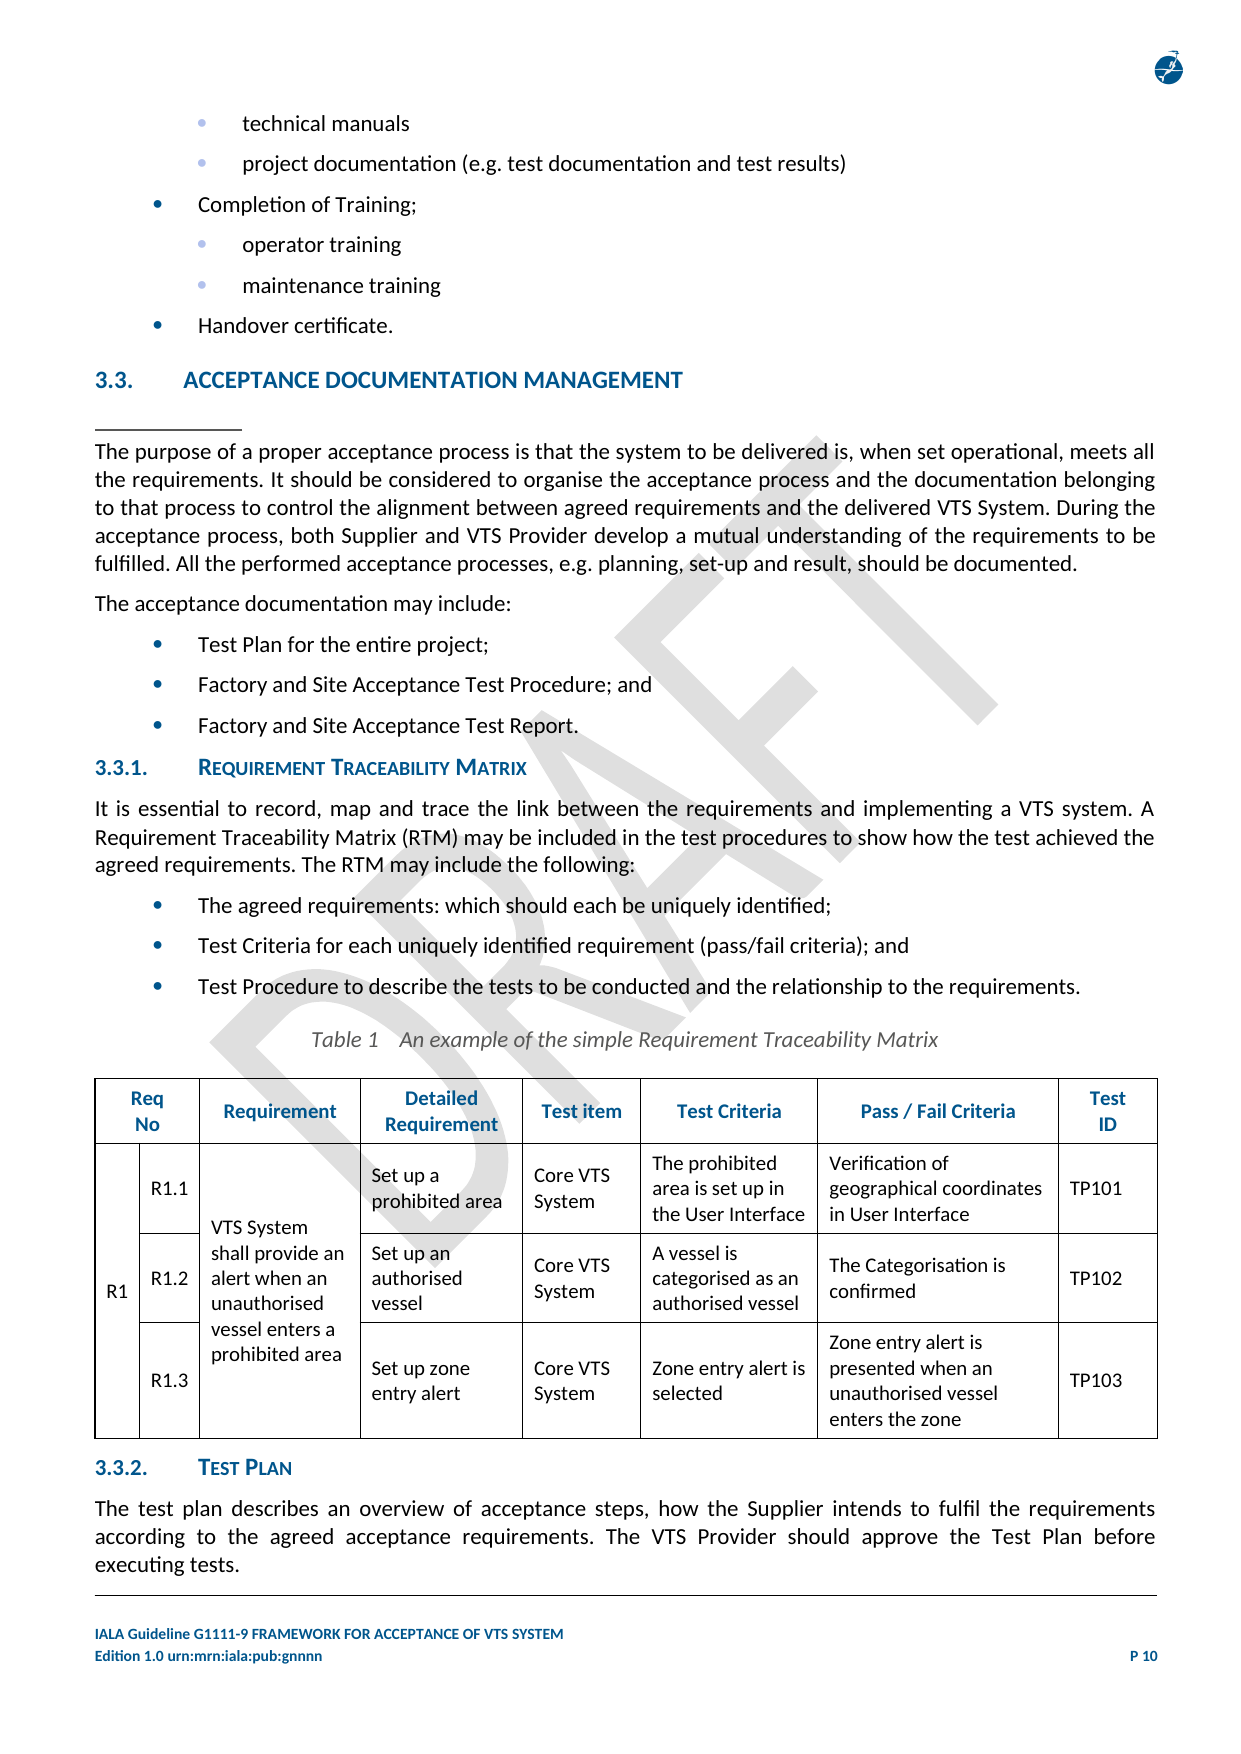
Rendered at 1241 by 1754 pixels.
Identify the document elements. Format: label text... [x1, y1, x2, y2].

text The acceptance documentation may include: [94, 589, 1157, 617]
table_cell TP103 [1059, 1323, 1157, 1437]
text Factory and Site Acceptance Test Procedure; and [153, 671, 1157, 698]
text Test Plan for the entire project; [153, 630, 1157, 658]
table_cell R1.2 [140, 1234, 199, 1322]
table_header Test item [523, 1079, 640, 1143]
table_cell R1.3 [140, 1323, 199, 1437]
text Test Criteria for each uniquely identified requirement (pass/fail criteria); and [153, 932, 1157, 960]
text technical manuals [198, 109, 1157, 137]
text maintenance training [198, 271, 1157, 299]
subtitle Acceptance Documentation Management [94, 365, 1157, 395]
table_header Test Criteria [641, 1079, 817, 1143]
picture [1123, 0, 1241, 119]
text project documentation (e.g. test documentation and test results) [198, 149, 1157, 178]
table_cell R1.1 [140, 1144, 199, 1232]
table_cell A vessel is categorised as an authorised vessel [641, 1234, 817, 1322]
table_cell Core VTS System [523, 1144, 640, 1232]
text The purpose of a proper acceptance process is that the system to be delivered is, when set operational, meets all the requirements. It should be considered to organise the acceptance process and the documentation belonging to that process to control the alignment between agreed requirements and the delivered VTS System. During the acceptance process, both Supplier and VTS Provider develop a mutual understanding of the requirements to be fulfilled. All the performed acceptance processes, e.g. planning, set-up and result, should be documented. [94, 437, 1157, 577]
table_cell TP102 [1059, 1234, 1157, 1322]
text The agreed requirements: which should each be uniquely identified; [153, 891, 1157, 919]
table_cell Verification of geographical coordinates in User Interface [818, 1144, 1058, 1232]
subtitle Test Plan [94, 1451, 1069, 1481]
text Completion of Training; [153, 190, 1157, 218]
text Test Procedure to describe the tests to be conducted and the relationship to the requirements. [153, 972, 1157, 1000]
table_cell The prohibited area is set up in the User Interface [641, 1144, 817, 1232]
text An example of the simple Requirement Traceability Matrix [94, 1025, 1157, 1053]
table_cell R1 [96, 1144, 139, 1437]
subtitle Requirement Traceability Matrix [94, 752, 1069, 782]
table_cell Zone entry alert is selected [641, 1323, 817, 1437]
table_cell VTS System shall provide an alert when an unauthorised vessel enters a prohibited area [200, 1144, 360, 1437]
table_header Detailed Requirement [361, 1079, 522, 1143]
table_header Req No [96, 1079, 199, 1143]
table_cell The Categorisation is confirmed [818, 1234, 1058, 1322]
table_header Pass / Fail Criteria [818, 1079, 1058, 1143]
text Handover certificate. [153, 312, 1157, 340]
table_header Test ID [1059, 1079, 1157, 1143]
table_cell Zone entry alert is presented when an unauthorised vessel enters the zone [818, 1323, 1058, 1437]
table_cell Core VTS System [523, 1234, 640, 1322]
text It is essential to record, map and trace the link between the requirements and implementing a VTS system. A Requirement Traceability Matrix (RTM) may be included in the test procedures to show how the test achieved the agreed requirements. The RTM may include the following: [94, 794, 1157, 879]
table_cell Set up a prohibited area [361, 1144, 522, 1232]
table_header Requirement [200, 1079, 360, 1143]
text The test plan describes an overview of acceptance steps, how the Supplier intends to fulfil the requirements according to the agreed acceptance requirements. The VTS Provider should approve the Test Plan before executing tests. [94, 1494, 1157, 1578]
table_cell Core VTS System [523, 1323, 640, 1437]
table_cell TP101 [1059, 1144, 1157, 1232]
table_cell Set up zone entry alert [361, 1323, 522, 1437]
text Factory and Site Acceptance Test Report. [153, 711, 1157, 739]
table_cell Set up an authorised vessel [361, 1234, 522, 1322]
text operator training [198, 231, 1157, 259]
